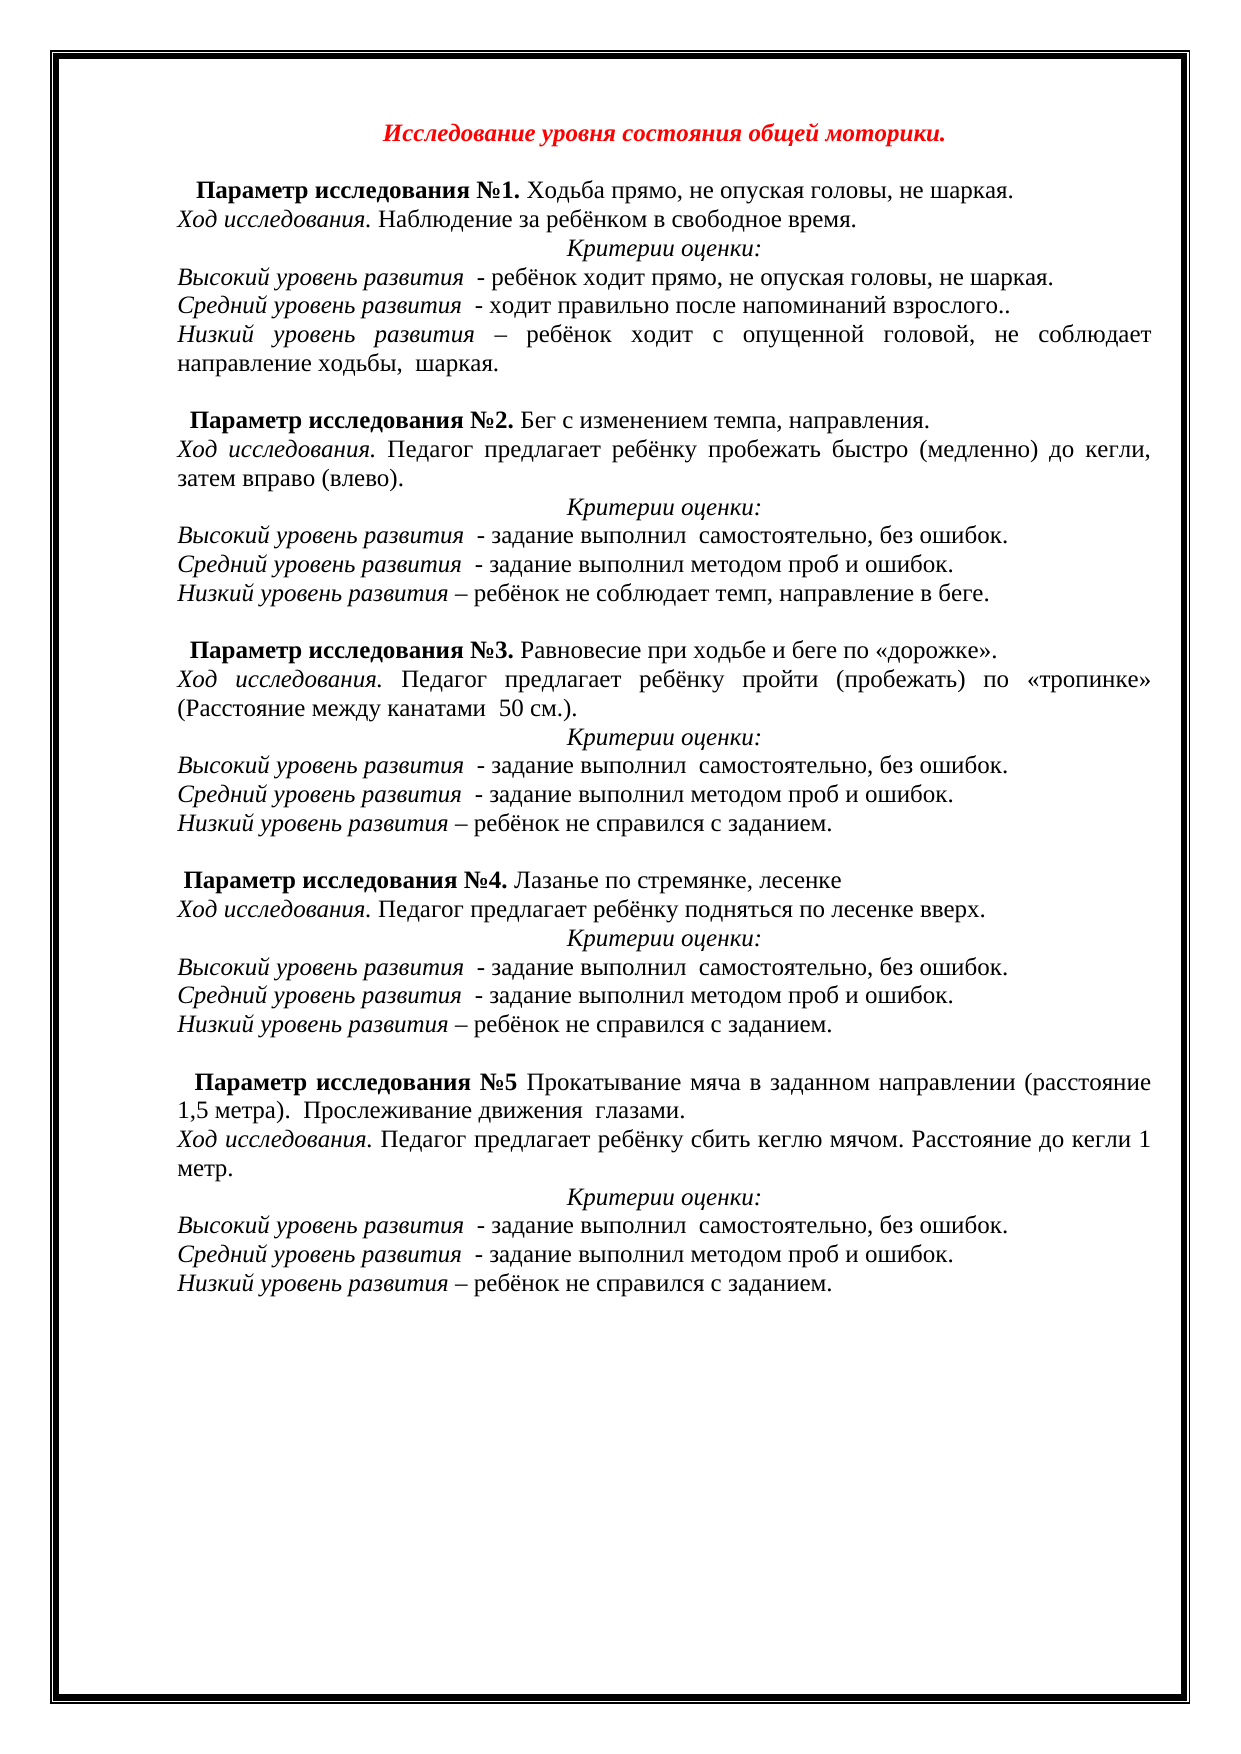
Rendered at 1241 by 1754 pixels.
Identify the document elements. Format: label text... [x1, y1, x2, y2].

text Средний уровень развития - задание выполнил методом проб и ошибок. [177, 779, 1152, 808]
text Ход исследования. Педагог предлагает ребёнку пройти (пробежать) по «тропинке» (Расстояние между канатами .). [177, 664, 1152, 722]
text Параметр исследования №5 Прокатывание мяча в заданном направлении (расстояние ). Прослеживание движения глазами. [177, 1067, 1152, 1124]
text Исследование уровня состояния общей моторики. [177, 118, 1152, 147]
text Низкий уровень развития – ребёнок не соблюдает темп, направление в беге. [177, 578, 1152, 607]
text Параметр исследования №4. Лазанье по стремянке, лесенке [177, 866, 1152, 894]
text Средний уровень развития - задание выполнил методом проб и ошибок. [177, 1239, 1152, 1268]
text Ход исследования. Педагог предлагает ребёнку подняться по лесенке вверх. [177, 894, 1152, 923]
text Средний уровень развития - ходит правильно после напоминаний взрослого.. [177, 291, 1152, 319]
text Параметр исследования №3. Равновесие при ходьбе и беге по «дорожке». [177, 636, 1152, 664]
text Высокий уровень развития - задание выполнил самостоятельно, без ошибок. [177, 1211, 1152, 1239]
text Средний уровень развития - задание выполнил методом проб и ошибок. [177, 549, 1152, 578]
text Критерии оценки: [177, 1182, 1152, 1211]
text Низкий уровень развития – ребёнок не справился с заданием. [177, 1009, 1152, 1038]
text Критерии оценки: [177, 233, 1152, 262]
text Низкий уровень развития – ребёнок не справился с заданием. [177, 1268, 1152, 1297]
text Низкий уровень развития – ребёнок ходит с опущенной головой, не соблюдает направление ходьбы, шаркая. [177, 319, 1152, 377]
text Ход исследования. Наблюдение за ребёнком в свободное время. [177, 204, 1152, 233]
text Критерии оценки: [177, 492, 1152, 521]
text Параметр исследования №2. Бег с изменением темпа, направления. [177, 406, 1152, 434]
text Параметр исследования №1. Ходьба прямо, не опуская головы, не шаркая. [177, 176, 1152, 204]
text Низкий уровень развития – ребёнок не справился с заданием. [177, 808, 1152, 837]
text Средний уровень развития - задание выполнил методом проб и ошибок. [177, 981, 1152, 1009]
text Ход исследования. Педагог предлагает ребёнку сбить кеглю мячом. Расстояние до кегли . [177, 1124, 1152, 1182]
text Высокий уровень развития - задание выполнил самостоятельно, без ошибок. [177, 751, 1152, 779]
text Ход исследования. Педагог предлагает ребёнку пробежать быстро (медленно) до кегли, затем вправо (влево). [177, 434, 1152, 492]
text Критерии оценки: [177, 722, 1152, 751]
text Высокий уровень развития - ребёнок ходит прямо, не опуская головы, не шаркая. [177, 262, 1152, 291]
text Высокий уровень развития - задание выполнил самостоятельно, без ошибок. [177, 521, 1152, 549]
text Высокий уровень развития - задание выполнил самостоятельно, без ошибок. [177, 952, 1152, 981]
text Критерии оценки: [177, 923, 1152, 952]
